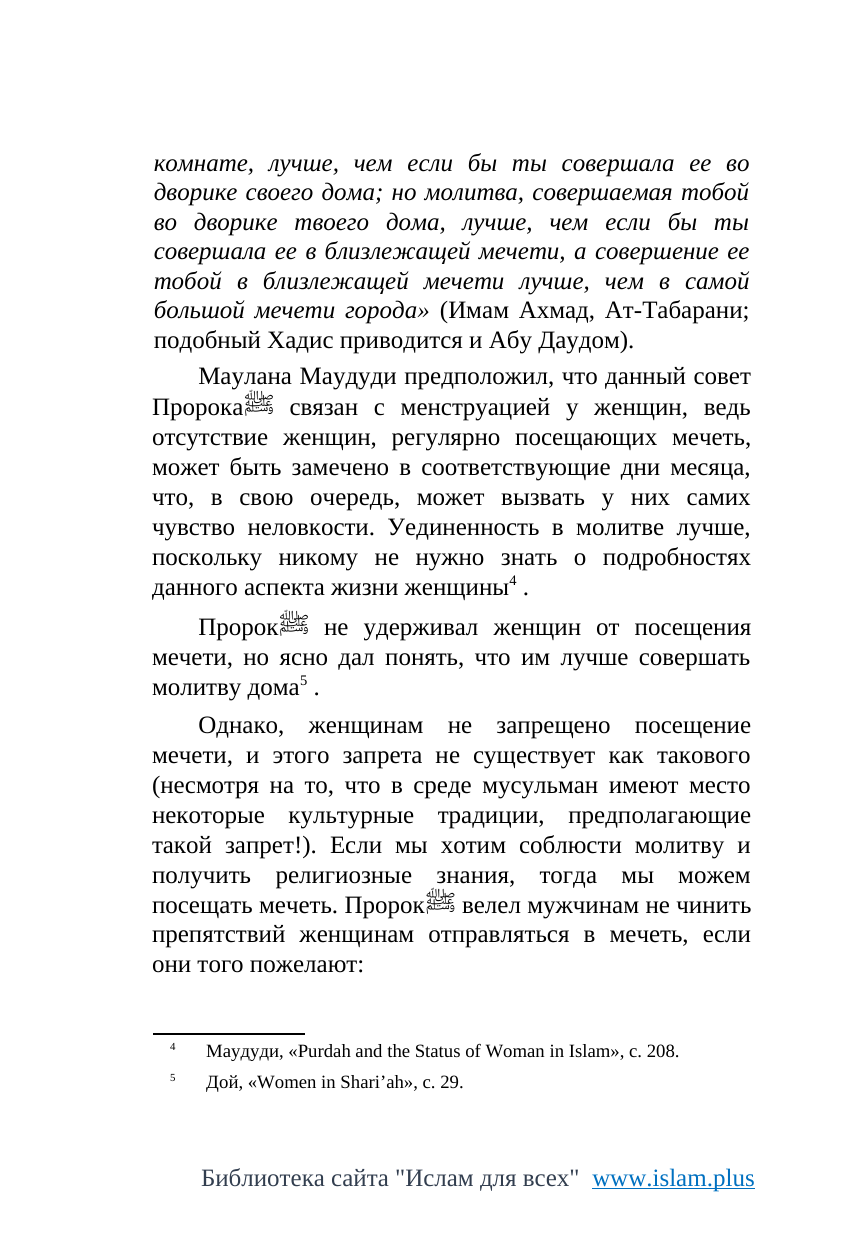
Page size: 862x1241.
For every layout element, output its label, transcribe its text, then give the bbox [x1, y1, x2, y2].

text Однако, женщинам не запрещено посещение мечети, и этого запрета не существует как такового (несмотря на то, что в среде мусульман имеют место некоторые культурные традиции, предполагающие такой запрет!). Если мы хотим соблюсти молитву и получить религиозные знания, тогда мы можем посещать мечеть. Пророкﷺ велел мужчинам не чинить препятствий женщинам отправляться в мечеть, если они того пожелают: [152, 710, 751, 978]
text Ислам рекомендует совершать коллективные молитвы в мечети, но данная рекомендация относится лишь к мужчинам. Пророк (да благословит его Аллах и приветствует) советовал женщинам совершать молитвы дома, в самом уединенном уголке: «Умм Хумайд Са’идийя (да будет Аллах доволен ею) сказала: «О Пророк Аллаха, я желаю совершать молитвы, будучи руководима в них тобою». Пророк (да благословит его Аллах и приветствует) сказал: «Мне ведомо об этом, но молитва, совершаемая тобой в укромном уголке (твоего дома) лучше, чем в закрытой комнате, а молитва, совершаемая тобой в закрытой комнате, лучше, чем если бы ты совершала ее во дворике своего дома; но молитва, совершаемая тобой во дворике твоего дома, лучше, чем если бы ты совершала ее в близлежащей мечети, а совершение ее тобой в близлежащей мечети лучше, чем в самой большой мечети города» (Имам Ахмад, Ат-Табарани; подобный Хадис приводится и Абу Даудом). [153, 148, 750, 354]
text Пророкﷺ не удерживал женщин от посещения мечети, но ясно дал понять, что им лучше совершать молитву дома . [152, 612, 751, 701]
text Маулана Маудуди предположил, что данный совет Пророкаﷺ связан с менструацией у женщин, ведь отсутствие женщин, регулярно посещающих мечеть, может быть замечено в соответствующие дни месяца, что, в свою очередь, может вызвать у них самих чувство неловкости. Уединенность в молитве лучше, поскольку никому не нужно знать о подробностях данного аспекта жизни женщины . [152, 361, 751, 601]
